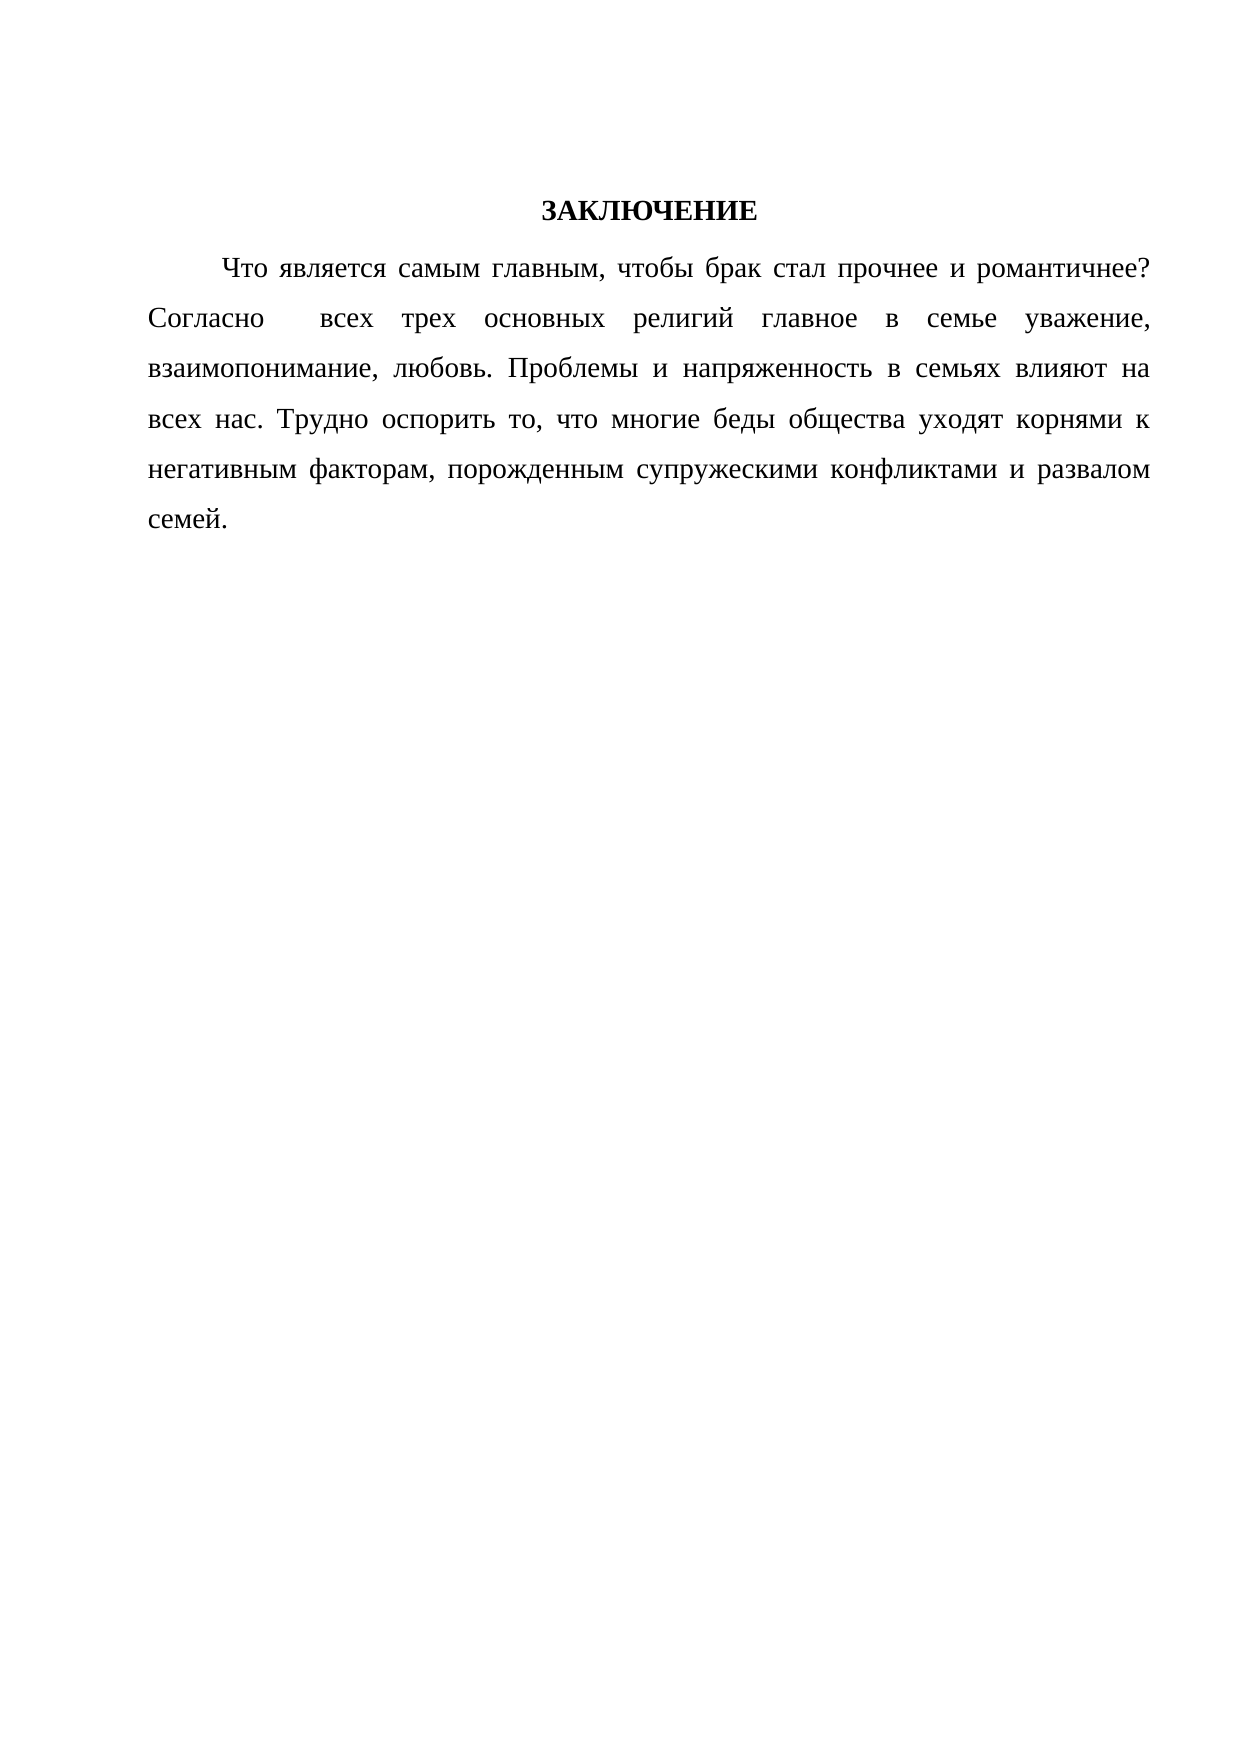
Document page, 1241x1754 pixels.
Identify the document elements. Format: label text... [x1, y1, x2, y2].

subtitle ЗАКЛЮЧЕНИЕ [148, 193, 1152, 227]
text Что является самым главным, чтобы брак стал прочнее и романтичнее? Согласно всех трех основных религий главное в семье уважение, взаимопонимание, любовь. Проблемы и напряженность в семьях влияют на всех нас. Трудно оспорить то, что многие беды общества уходят корнями к негативным факторам, порожденным супружескими конфликтами и развалом семей. [148, 250, 1152, 535]
